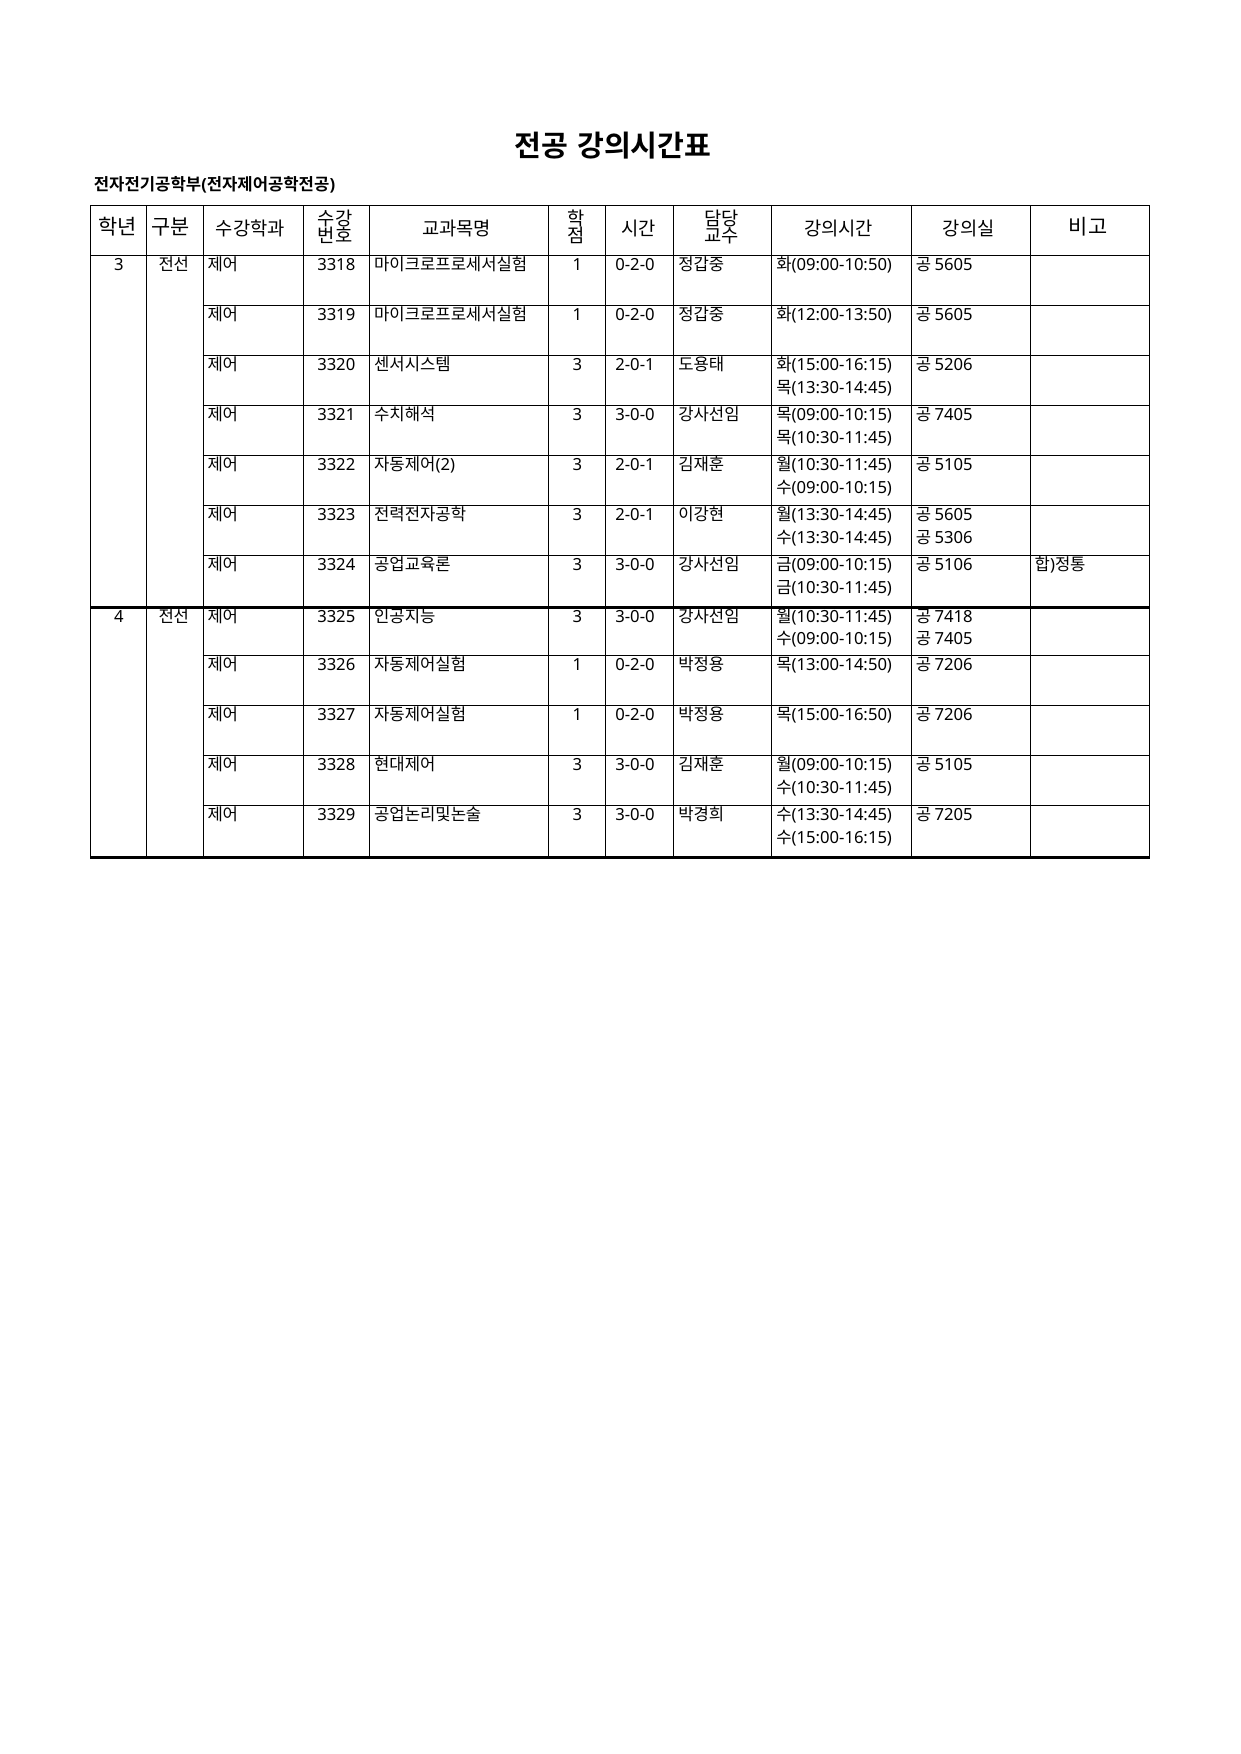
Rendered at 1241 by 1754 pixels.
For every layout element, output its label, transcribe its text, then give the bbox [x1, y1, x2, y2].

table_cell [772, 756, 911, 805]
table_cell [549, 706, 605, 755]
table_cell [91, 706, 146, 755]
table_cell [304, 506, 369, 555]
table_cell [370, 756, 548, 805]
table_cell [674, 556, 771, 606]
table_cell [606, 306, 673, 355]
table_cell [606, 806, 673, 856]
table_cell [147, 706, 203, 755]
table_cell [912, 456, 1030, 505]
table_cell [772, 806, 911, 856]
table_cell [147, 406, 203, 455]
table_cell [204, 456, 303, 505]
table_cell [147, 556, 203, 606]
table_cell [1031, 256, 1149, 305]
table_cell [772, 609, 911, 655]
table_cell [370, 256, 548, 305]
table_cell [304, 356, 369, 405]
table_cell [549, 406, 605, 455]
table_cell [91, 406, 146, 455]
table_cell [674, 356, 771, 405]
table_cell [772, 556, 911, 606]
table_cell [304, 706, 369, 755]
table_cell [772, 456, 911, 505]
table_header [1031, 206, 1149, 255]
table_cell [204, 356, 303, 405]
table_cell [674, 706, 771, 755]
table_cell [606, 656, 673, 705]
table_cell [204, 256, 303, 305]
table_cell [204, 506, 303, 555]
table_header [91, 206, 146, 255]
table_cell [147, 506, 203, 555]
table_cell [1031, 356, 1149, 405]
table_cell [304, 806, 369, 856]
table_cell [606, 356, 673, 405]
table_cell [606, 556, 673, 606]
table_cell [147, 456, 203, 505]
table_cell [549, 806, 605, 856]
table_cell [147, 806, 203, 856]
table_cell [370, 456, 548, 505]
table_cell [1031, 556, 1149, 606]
text 전자전기공학부(전자제어공학전공) [94, 172, 1161, 195]
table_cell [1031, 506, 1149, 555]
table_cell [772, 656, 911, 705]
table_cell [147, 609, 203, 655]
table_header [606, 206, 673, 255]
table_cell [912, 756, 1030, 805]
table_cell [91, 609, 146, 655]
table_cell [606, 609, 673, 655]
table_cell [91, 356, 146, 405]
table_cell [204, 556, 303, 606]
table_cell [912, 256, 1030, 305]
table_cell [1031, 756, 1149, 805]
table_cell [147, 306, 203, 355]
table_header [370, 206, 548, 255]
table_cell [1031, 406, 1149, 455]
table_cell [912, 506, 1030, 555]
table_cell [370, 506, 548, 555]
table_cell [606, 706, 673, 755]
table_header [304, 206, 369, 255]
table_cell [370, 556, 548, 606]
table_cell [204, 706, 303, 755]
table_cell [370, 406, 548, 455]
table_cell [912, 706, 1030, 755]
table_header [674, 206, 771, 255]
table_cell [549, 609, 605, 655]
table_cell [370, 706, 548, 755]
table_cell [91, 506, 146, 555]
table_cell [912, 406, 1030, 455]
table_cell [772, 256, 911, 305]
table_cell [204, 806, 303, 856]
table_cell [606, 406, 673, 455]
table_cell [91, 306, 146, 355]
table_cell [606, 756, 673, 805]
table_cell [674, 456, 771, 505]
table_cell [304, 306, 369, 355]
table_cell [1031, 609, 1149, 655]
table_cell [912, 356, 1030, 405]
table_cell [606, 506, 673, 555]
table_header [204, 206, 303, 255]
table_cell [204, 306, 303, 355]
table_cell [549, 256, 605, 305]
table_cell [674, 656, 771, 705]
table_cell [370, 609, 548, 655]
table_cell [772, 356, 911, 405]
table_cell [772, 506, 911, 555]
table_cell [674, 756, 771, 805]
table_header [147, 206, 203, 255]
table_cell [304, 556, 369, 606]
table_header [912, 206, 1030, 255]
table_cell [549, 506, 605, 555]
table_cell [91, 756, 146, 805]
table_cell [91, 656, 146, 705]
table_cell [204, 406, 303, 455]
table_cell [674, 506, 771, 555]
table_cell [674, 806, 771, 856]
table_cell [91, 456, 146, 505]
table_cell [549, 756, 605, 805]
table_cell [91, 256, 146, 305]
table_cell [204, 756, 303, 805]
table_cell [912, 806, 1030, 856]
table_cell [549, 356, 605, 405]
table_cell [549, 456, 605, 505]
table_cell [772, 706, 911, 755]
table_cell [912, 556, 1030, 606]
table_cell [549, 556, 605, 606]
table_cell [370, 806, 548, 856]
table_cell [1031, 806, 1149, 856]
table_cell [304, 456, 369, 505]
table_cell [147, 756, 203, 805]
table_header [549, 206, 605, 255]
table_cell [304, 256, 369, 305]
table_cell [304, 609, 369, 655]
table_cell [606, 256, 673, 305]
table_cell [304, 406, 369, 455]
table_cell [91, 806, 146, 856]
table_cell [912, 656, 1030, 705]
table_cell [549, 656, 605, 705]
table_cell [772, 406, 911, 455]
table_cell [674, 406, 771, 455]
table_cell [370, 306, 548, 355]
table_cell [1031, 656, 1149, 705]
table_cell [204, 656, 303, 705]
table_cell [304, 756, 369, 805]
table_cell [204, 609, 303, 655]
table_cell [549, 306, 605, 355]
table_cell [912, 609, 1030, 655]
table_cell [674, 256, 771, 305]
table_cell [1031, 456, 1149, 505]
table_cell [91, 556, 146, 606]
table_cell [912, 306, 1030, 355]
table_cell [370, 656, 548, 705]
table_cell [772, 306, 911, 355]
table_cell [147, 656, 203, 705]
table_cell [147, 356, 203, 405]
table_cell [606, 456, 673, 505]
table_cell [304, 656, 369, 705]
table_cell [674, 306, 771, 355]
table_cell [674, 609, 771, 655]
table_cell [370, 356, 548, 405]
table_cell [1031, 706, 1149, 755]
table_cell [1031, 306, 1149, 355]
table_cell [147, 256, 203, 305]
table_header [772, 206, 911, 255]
